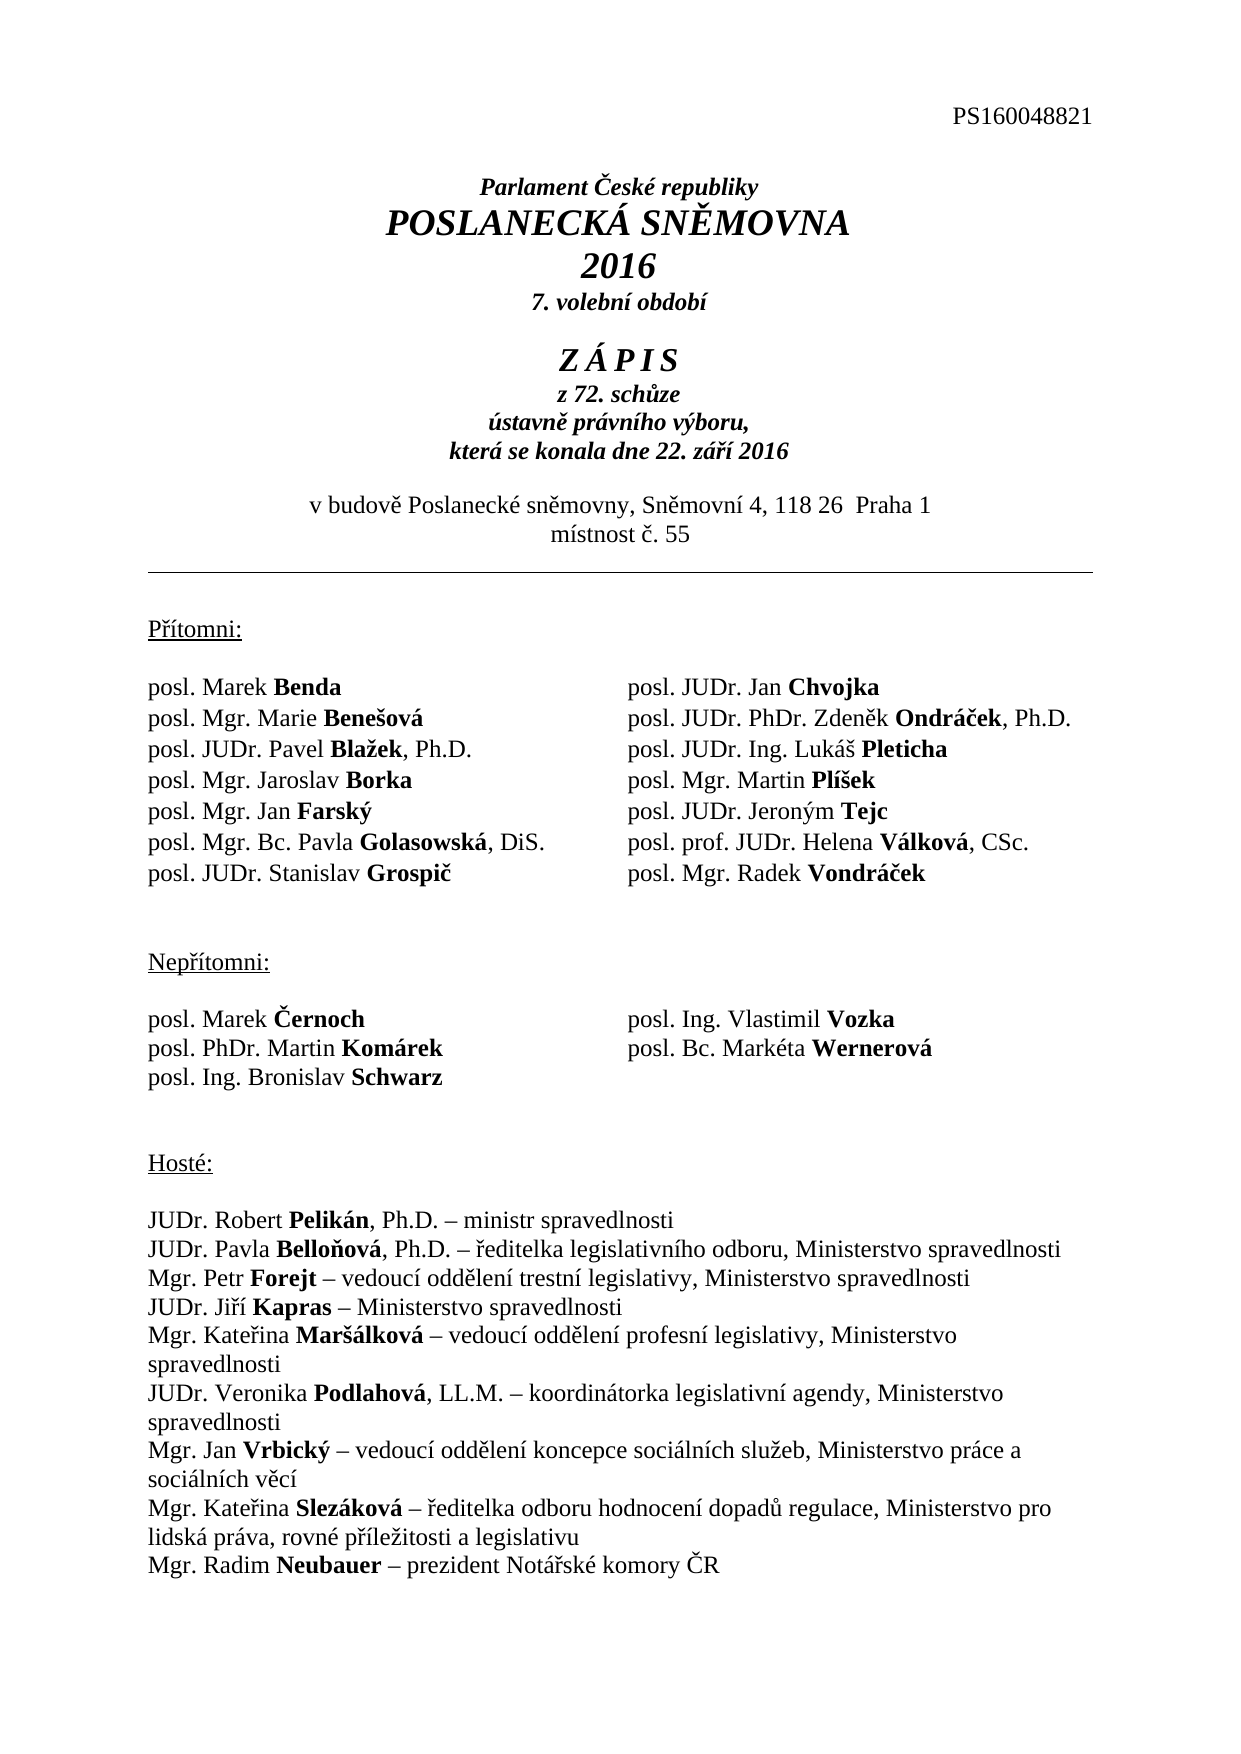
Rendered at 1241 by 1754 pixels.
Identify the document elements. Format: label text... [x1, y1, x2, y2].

text posl. JUDr. PhDr. Zdeněk Ondráček, Ph.D. [627, 703, 1093, 732]
text Parlament České republiky [148, 172, 1093, 200]
text JUDr. Pavla Belloňová, Ph.D. – ředitelka legislativního odboru, Ministerstvo spravedlnosti [148, 1234, 1093, 1263]
text posl. Marek Benda [148, 672, 583, 701]
text Mgr. Kateřina Maršálková – vedoucí oddělení profesní legislativy, Ministerstvo spravedlnosti [148, 1321, 1093, 1378]
text posl. JUDr. Jeroným Tejc [627, 796, 1093, 825]
text 7. volební období [148, 287, 1093, 315]
text 2016 [148, 243, 1093, 287]
text posl. prof. JUDr. Helena Válková, CSc. [627, 827, 1093, 856]
text Mgr. Jan Vrbický – vedoucí oddělení koncepce sociálních služeb, Ministerstvo práce a sociálních věcí [148, 1436, 1093, 1493]
text Hosté: [148, 1148, 1093, 1177]
text ústavně právního výboru, [148, 407, 1093, 436]
text posl. Mgr. Bc. Pavla Golasowská, DiS. [148, 827, 583, 856]
text posl. Mgr. Jan Farský [148, 796, 583, 825]
text Nepřítomni: [148, 947, 1093, 976]
text posl. Mgr. Jaroslav Borka [148, 765, 583, 794]
text posl. Mgr. Martin Plíšek [627, 765, 1093, 794]
text v budově Poslanecké sněmovny, Sněmovní 4, 118 26 Praha 1 místnost č. 55 [148, 490, 1093, 572]
text posl. JUDr. Ing. Lukáš Pleticha [627, 734, 1093, 763]
text Mgr. Kateřina Slezáková – ředitelka odboru hodnocení dopadů regulace, Ministerstvo pro lidská práva, rovné příležitosti a legislativu [148, 1493, 1093, 1551]
text posl. JUDr. Jan Chvojka [627, 672, 1093, 701]
text z 72. schůze [148, 379, 1093, 407]
text Mgr. Radim Neubauer – prezident Notářské komory ČR [148, 1551, 1093, 1579]
text JUDr. Robert Pelikán, Ph.D. – ministr spravedlnosti [148, 1206, 1093, 1234]
text Přítomni: [148, 614, 1093, 643]
text posl. PhDr. Martin Komárek [148, 1033, 583, 1062]
text posl. Ing. Vlastimil Vozka [627, 1004, 1093, 1033]
text JUDr. Veronika Podlahová, LL.M. – koordinátorka legislativní agendy, Ministerstvo spravedlnosti [148, 1378, 1093, 1436]
text posl. Bc. Markéta Wernerová [627, 1033, 1093, 1062]
text posl. JUDr. Pavel Blažek, Ph.D. [148, 734, 583, 763]
text ZÁPIS [148, 340, 1093, 379]
text posl. Ing. Bronislav Schwarz [148, 1062, 583, 1091]
text Mgr. Petr Forejt – vedoucí oddělení trestní legislativy, Ministerstvo spravedlnosti [148, 1263, 1093, 1292]
text JUDr. Jiří Kapras – Ministerstvo spravedlnosti [148, 1292, 1093, 1321]
text posl. Marek Černoch [148, 1004, 583, 1033]
text posl. Mgr. Radek Vondráček [627, 858, 1093, 887]
text posl. JUDr. Stanislav Grospič [148, 858, 583, 887]
text která se konala dne 22. září 2016 [148, 436, 1093, 465]
text POSLANECKÁ SNĚMOVNA [148, 200, 1093, 243]
text posl. Mgr. Marie Benešová [148, 703, 583, 732]
text PS160048821 [148, 101, 1093, 130]
